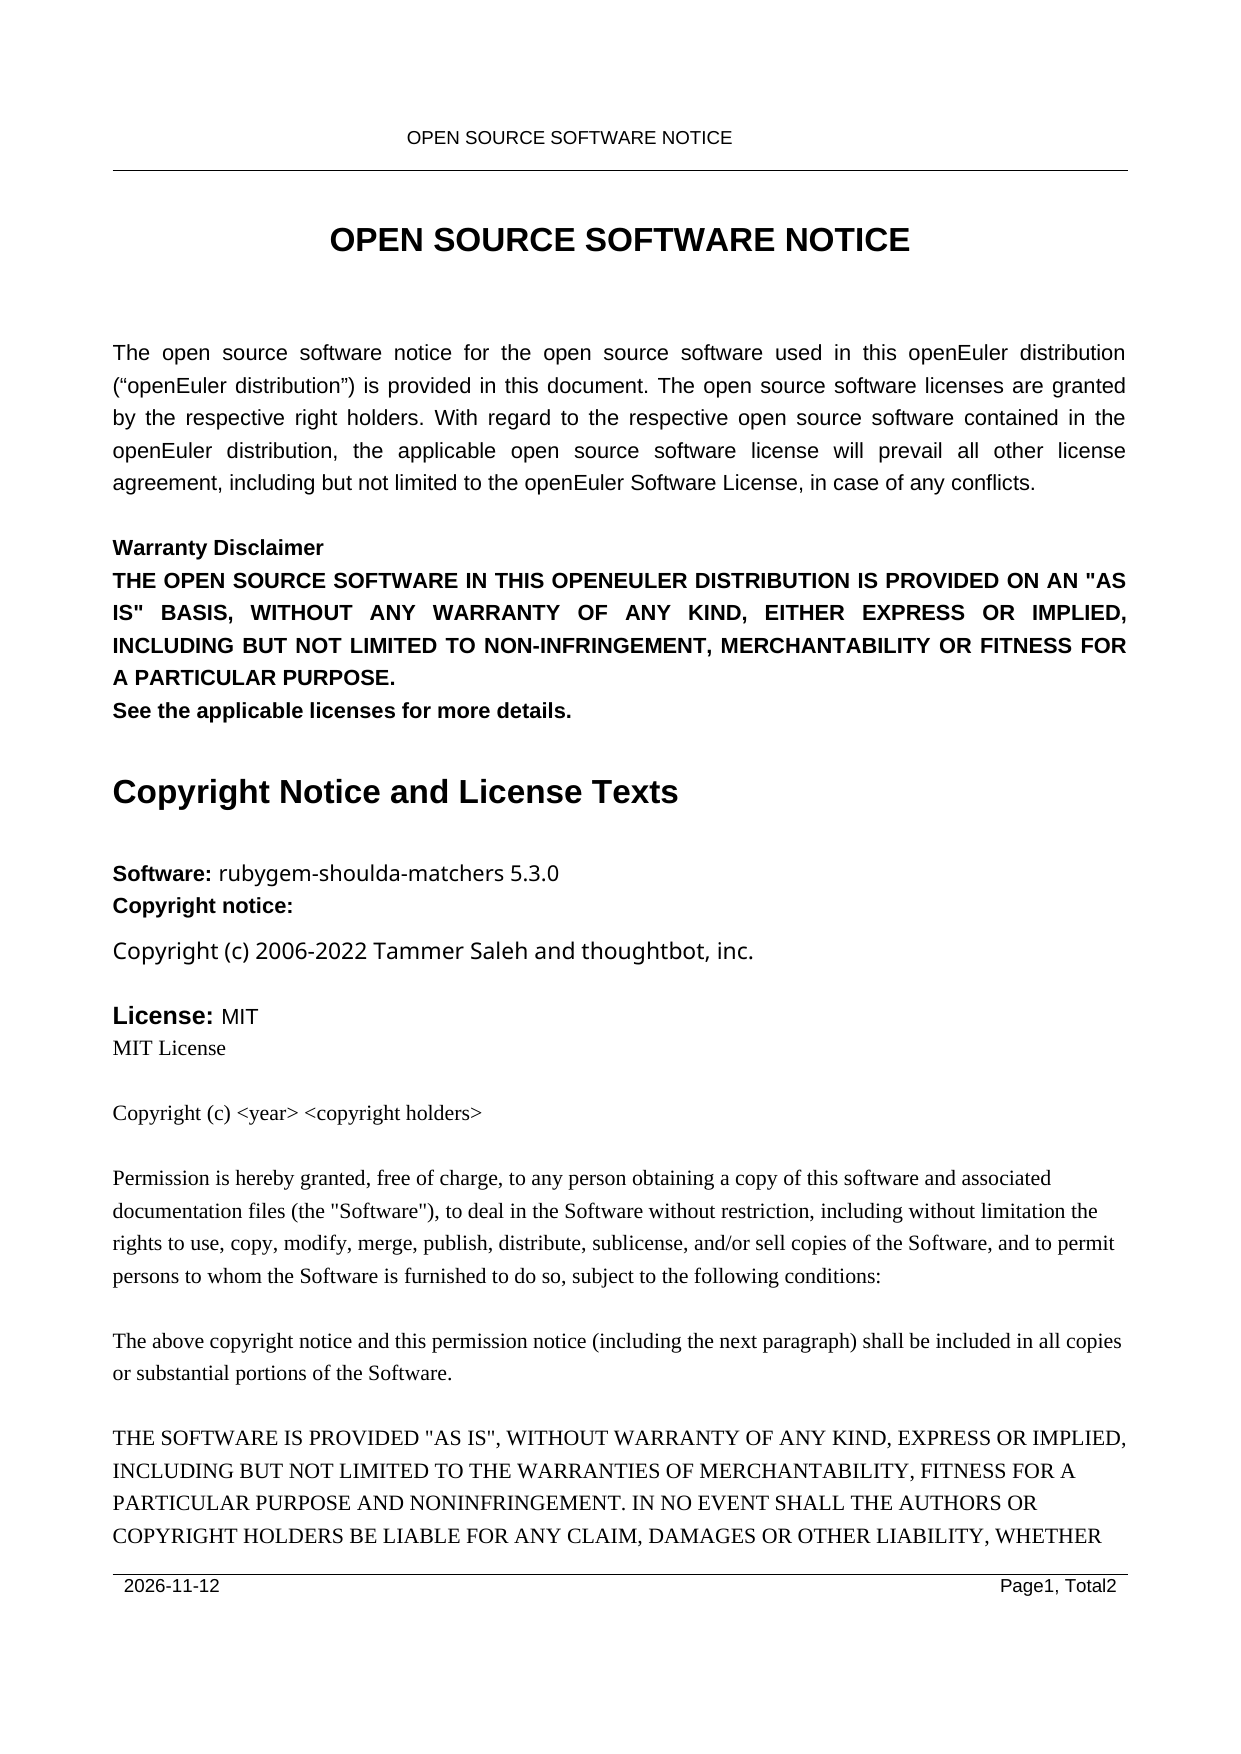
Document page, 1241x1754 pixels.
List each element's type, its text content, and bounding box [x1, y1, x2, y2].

text Copyright (c) 2006-2022 Tammer Saleh and thoughtbot, inc. [112, 934, 1128, 999]
text Copyright Notice and License Texts [112, 759, 1128, 824]
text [112, 1031, 1128, 1551]
text License: MIT [112, 999, 1128, 1031]
text The open source software notice for the open source software used in this openEuler distribution (“openEuler distribution”) is provided in this document. The open source software licenses are granted by the respective right holders. With regard to the respective open source software contained in the openEuler distribution, the applicable open source software license will prevail all other license agreement, including but not limited to the openEuler Software License, in case of any conflicts. [112, 336, 1128, 499]
title Software: rubygem-shoulda-matchers 5.3.0 [112, 856, 1128, 889]
text OPEN SOURCE SOFTWARE NOTICE [112, 206, 1128, 271]
text Warranty Disclaimer [112, 531, 1128, 564]
text THE OPEN SOURCE SOFTWARE IN THIS OPENEULER DISTRIBUTION IS PROVIDED ON AN "AS IS" BASIS, WITHOUT ANY WARRANTY OF ANY KIND, EITHER EXPRESS OR IMPLIED, INCLUDING BUT NOT LIMITED TO NON-INFRINGEMENT, MERCHANTABILITY OR FITNESS FOR A PARTICULAR PURPOSE. See the applicable licenses for more details. [112, 564, 1128, 726]
text Copyright notice: [112, 889, 1128, 921]
